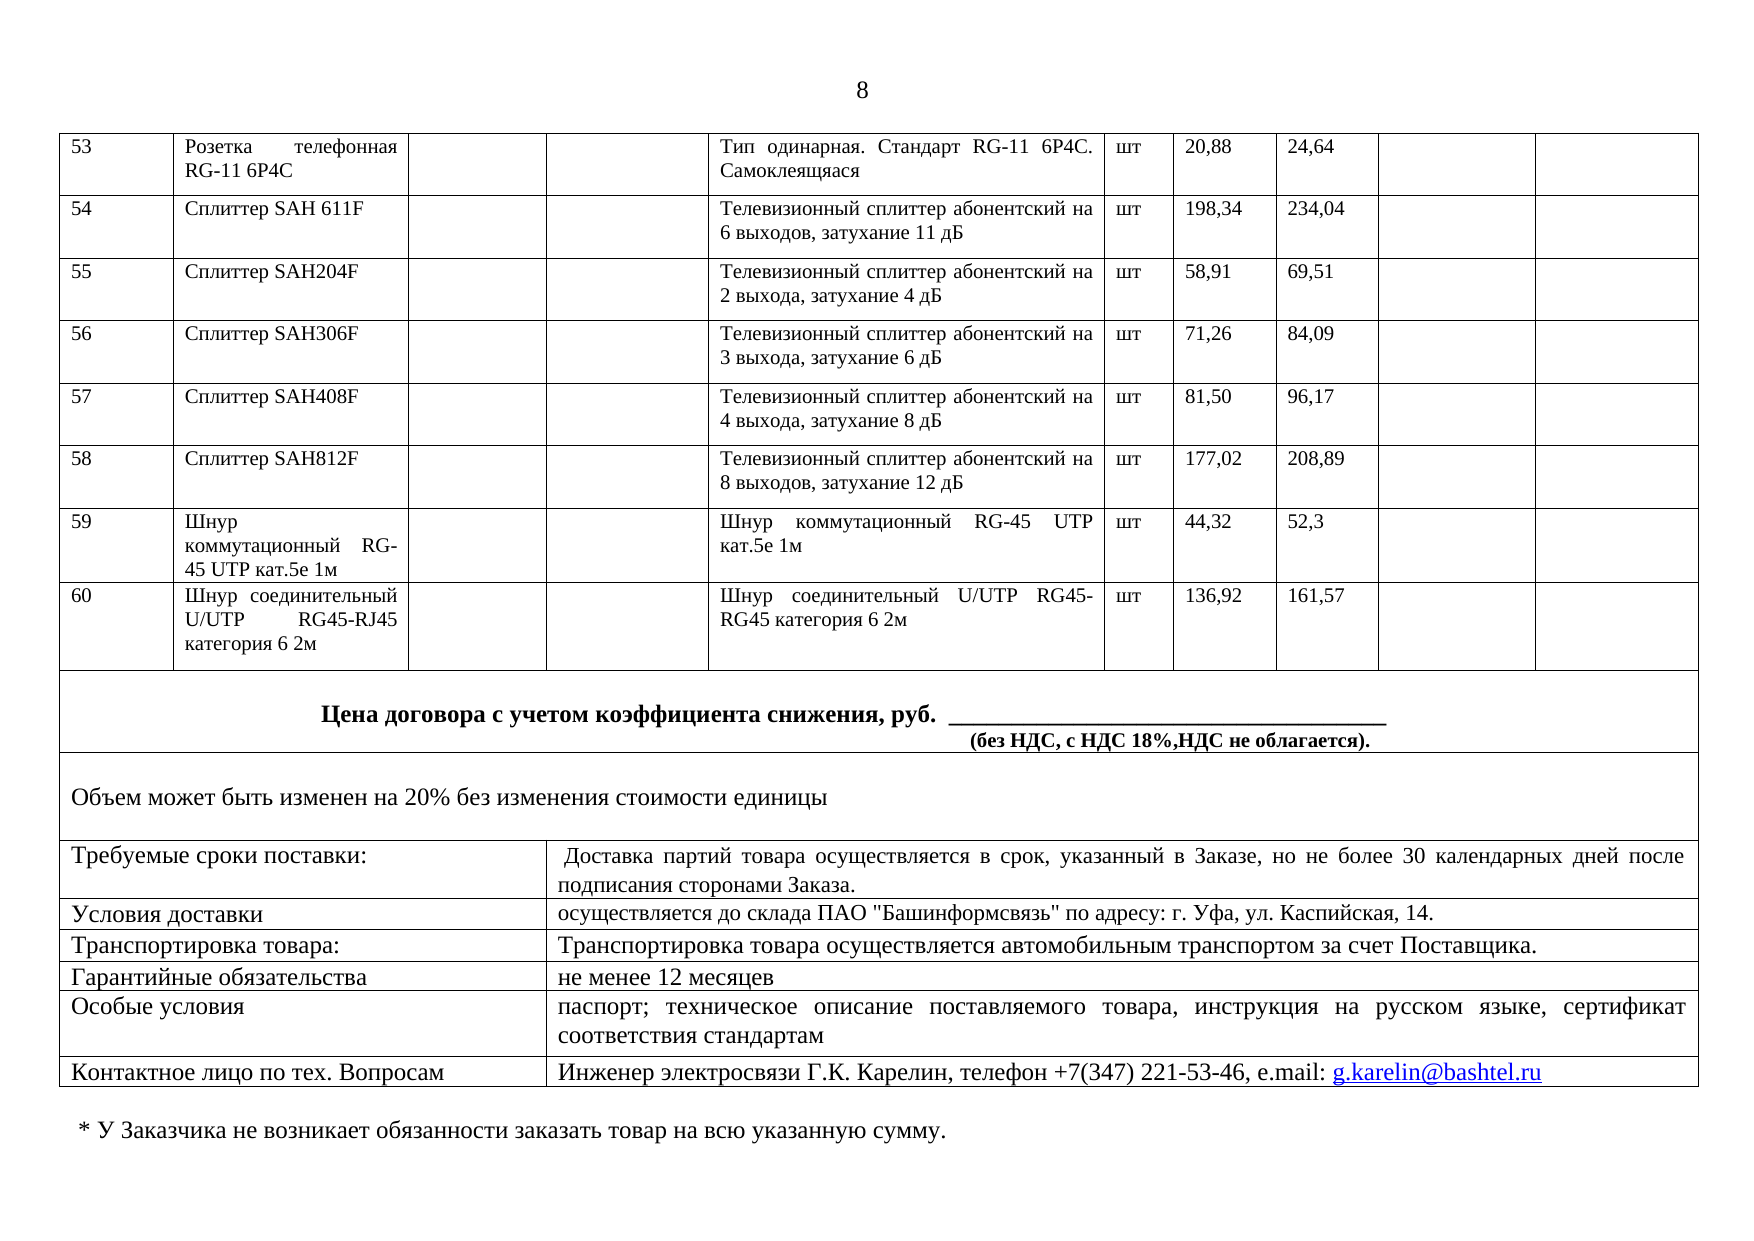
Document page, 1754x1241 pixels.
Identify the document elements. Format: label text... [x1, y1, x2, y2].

table_cell [1379, 583, 1535, 669]
table_cell шт [1105, 509, 1173, 582]
table_cell [547, 321, 708, 382]
table_cell [1536, 259, 1698, 320]
table_cell 53 [60, 134, 173, 195]
table_cell Шнур коммутационный RG-45 UTP кат.5е 1м [709, 509, 1104, 582]
table_cell 58 [60, 446, 173, 507]
table_cell [1536, 446, 1698, 507]
table_cell [1379, 321, 1535, 382]
table_cell [1536, 321, 1698, 382]
table_cell Шнур соединительный U/UTP RG45-RG45 категория 6 2м [709, 583, 1104, 669]
table_cell Объем может быть изменен на 20% без изменения стоимости единицы [60, 753, 1698, 839]
table_cell 24,64 [1277, 134, 1378, 195]
table_cell Сплиттер SAH 611F [174, 196, 408, 257]
table_cell [1379, 446, 1535, 507]
table_cell 20,88 [1174, 134, 1276, 195]
table_cell 44,32 [1174, 509, 1276, 582]
table_cell 161,57 [1277, 583, 1378, 669]
table_cell Шнур коммутационный RG-45 UTP кат.5е 1м [174, 509, 408, 582]
table_cell 234,04 [1277, 196, 1378, 257]
table_cell [547, 583, 708, 669]
table_cell Сплиттер SAH306F [174, 321, 408, 382]
table_cell 54 [60, 196, 173, 257]
table_cell Шнур соединительный U/UTP RG45-RJ45 категория 6 2м [174, 583, 408, 669]
table_cell [547, 259, 708, 320]
table_cell Телевизионный сплиттер абонентский на 8 выходов, затухание 12 дБ [709, 446, 1104, 507]
table_cell 136,92 [1174, 583, 1276, 669]
table_cell [409, 196, 546, 257]
table_cell [1536, 196, 1698, 257]
table_cell Транспортировка товара: [60, 930, 546, 961]
table_cell 57 [60, 384, 173, 445]
table_cell [1536, 134, 1698, 195]
table_cell 60 [60, 583, 173, 669]
table_cell осуществляется до склада ПАО "Башинформсвязь" по адресу: г. Уфа, ул. Каспийская, 14. [547, 899, 1698, 929]
table_cell [409, 509, 546, 582]
table_cell Телевизионный сплиттер абонентский на 6 выходов, затухание 11 дБ [709, 196, 1104, 257]
table_cell [547, 134, 708, 195]
table_cell Гарантийные обязательства [60, 962, 546, 990]
table_cell 69,51 [1277, 259, 1378, 320]
table_cell 55 [60, 259, 173, 320]
table_cell Доставка партий товара осуществляется в срок, указанный в Заказе, но не более 30 календарных дней после подписания сторонами Заказа. [547, 841, 1698, 898]
text * У Заказчика не возникает обязанности заказать товар на всю указанную сумму. [59, 1116, 1665, 1144]
table_cell [409, 321, 546, 382]
table_cell Транспортировка товара осуществляется автомобильным транспортом за счет Поставщика. [547, 930, 1698, 961]
table_cell шт [1105, 134, 1173, 195]
table_cell 198,34 [1174, 196, 1276, 257]
table_cell шт [1105, 321, 1173, 382]
table_cell 58,91 [1174, 259, 1276, 320]
table_cell 59 [60, 509, 173, 582]
table_cell Цена договора с учетом коэффициента снижения, руб. ___________________________________ (без НДС, с НДС 18%,НДС не облагается). [60, 671, 1698, 752]
table_cell 84,09 [1277, 321, 1378, 382]
table_cell Требуемые сроки поставки: [60, 841, 546, 898]
table_cell [547, 446, 708, 507]
table_cell 81,50 [1174, 384, 1276, 445]
table_cell [1536, 509, 1698, 582]
table_cell паспорт; техническое описание поставляемого товара, инструкция на русском языке, сертификат соответствия стандартам [547, 991, 1698, 1056]
table_cell Сплиттер SAH204F [174, 259, 408, 320]
table_cell не менее 12 месяцев [547, 962, 1698, 990]
table_cell шт [1105, 196, 1173, 257]
table_cell [1536, 583, 1698, 669]
table_cell Условия доставки [60, 899, 546, 929]
table_cell [547, 509, 708, 582]
table_cell Инженер электросвязи Г.К. Карелин, телефон +7(347) 221-53-46, e.mail: g.karelin@bashtel.ru [547, 1057, 1698, 1086]
table_cell шт [1105, 446, 1173, 507]
table_cell [547, 384, 708, 445]
table_cell шт [1105, 384, 1173, 445]
table_cell [409, 134, 546, 195]
table_cell 56 [60, 321, 173, 382]
table_cell [1536, 384, 1698, 445]
table_cell [1379, 384, 1535, 445]
table_cell 177,02 [1174, 446, 1276, 507]
table_cell [409, 446, 546, 507]
table_cell Телевизионный сплиттер абонентский на 3 выхода, затухание 6 дБ [709, 321, 1104, 382]
table_cell 208,89 [1277, 446, 1378, 507]
table_cell 52,3 [1277, 509, 1378, 582]
table_cell шт [1105, 583, 1173, 669]
table_cell [409, 259, 546, 320]
table_cell Телевизионный сплиттер абонентский на 4 выхода, затухание 8 дБ [709, 384, 1104, 445]
table_cell Телевизионный сплиттер абонентский на 2 выхода, затухание 4 дБ [709, 259, 1104, 320]
table_cell Особые условия [60, 991, 546, 1056]
table_cell [1379, 196, 1535, 257]
table_cell [409, 384, 546, 445]
table_cell [1379, 509, 1535, 582]
table_cell [1379, 259, 1535, 320]
table_cell 71,26 [1174, 321, 1276, 382]
table_cell Розетка телефонная RG-11 6P4C [174, 134, 408, 195]
table_cell [1379, 134, 1535, 195]
table_cell Сплиттер SAH812F [174, 446, 408, 507]
table_cell Контактное лицо по тех. Вопросам [60, 1057, 546, 1086]
table_cell [409, 583, 546, 669]
table_cell Сплиттер SAH408F [174, 384, 408, 445]
table_cell шт [1105, 259, 1173, 320]
table_cell [547, 196, 708, 257]
table_cell 96,17 [1277, 384, 1378, 445]
table_cell Тип одинарная. Стандарт RG-11 6P4C. Самоклеящяася [709, 134, 1104, 195]
